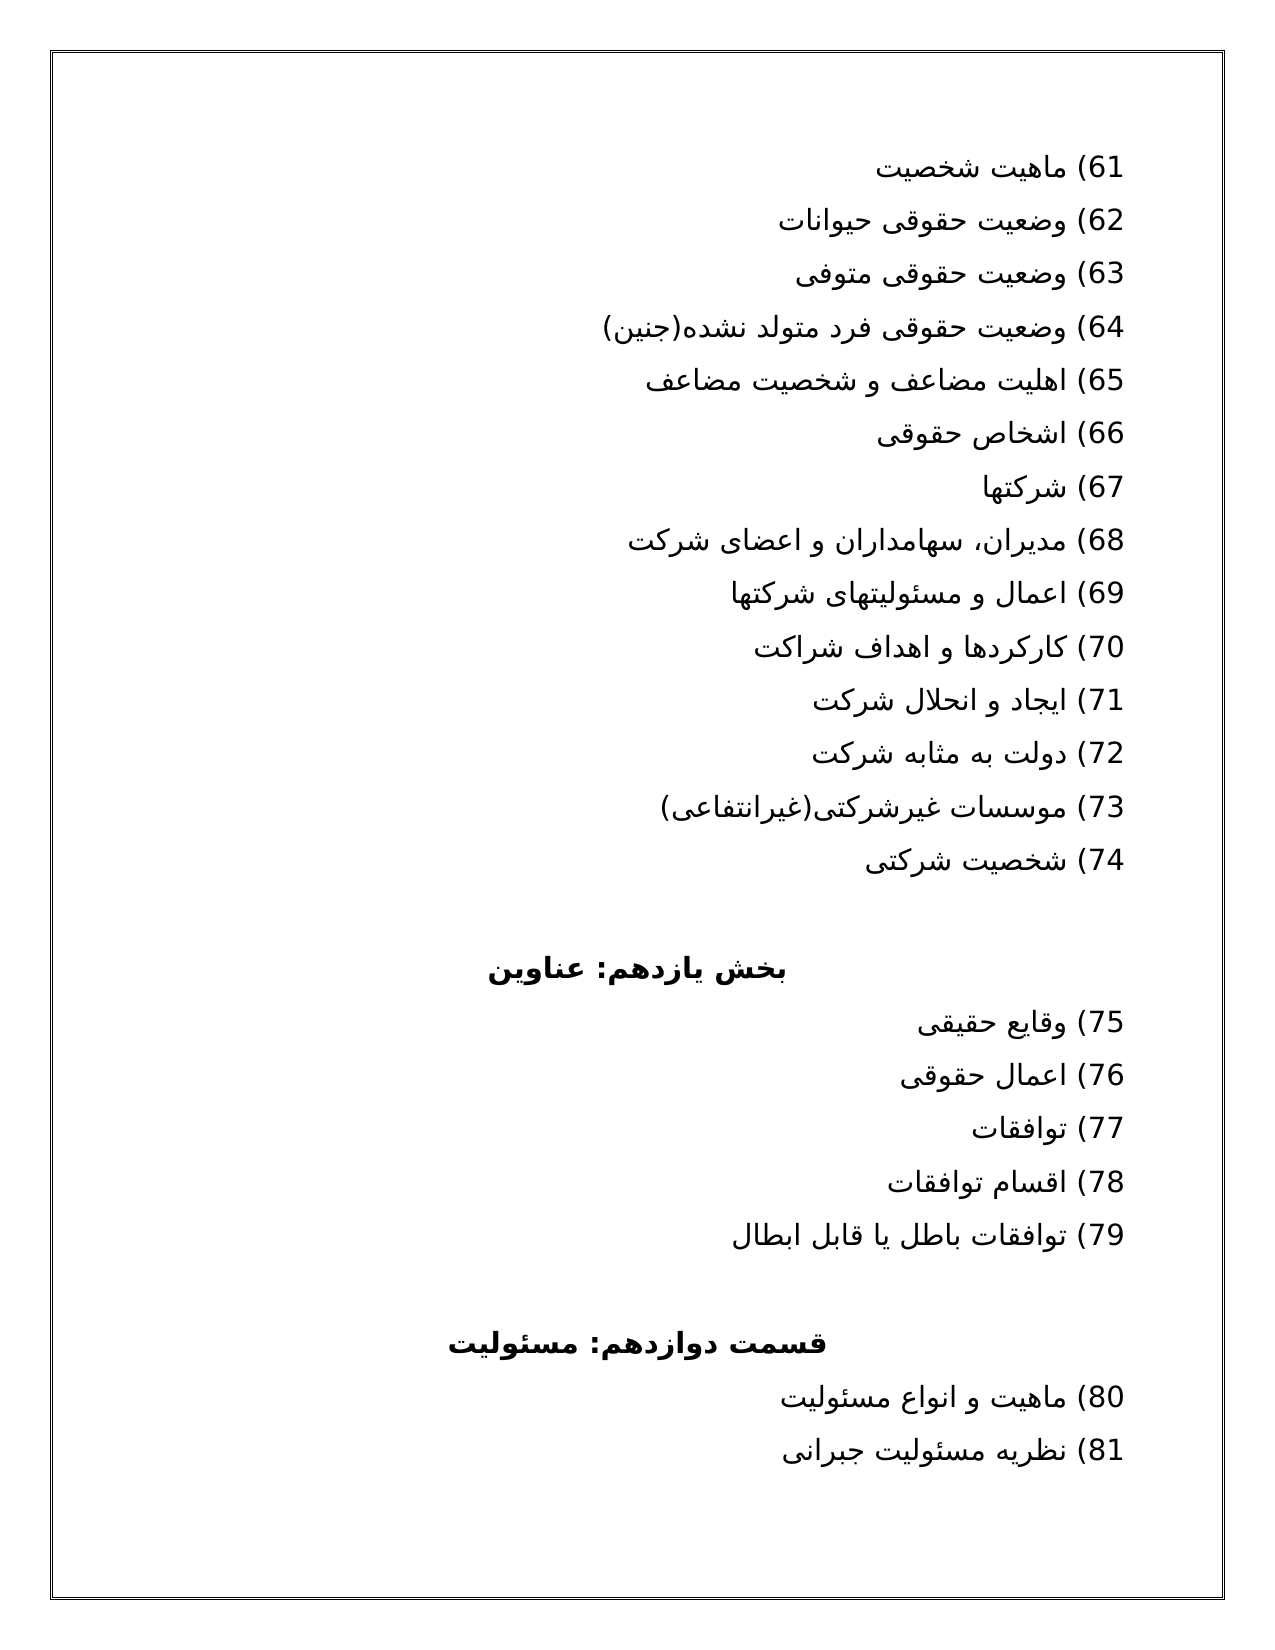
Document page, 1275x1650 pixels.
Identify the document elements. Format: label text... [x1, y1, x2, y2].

text 64) وضعیت حقوقی فرد متولد نشده(جنین) [150, 310, 1125, 344]
text 75) وقایع حقیقی [150, 1005, 1125, 1039]
text 79) توافقات باطل یا قابل ابطال [150, 1218, 1125, 1252]
text 81) نظریه مسئولیت جبرانی [150, 1433, 1125, 1467]
text بخش یازدهم: عناوین [150, 952, 1125, 986]
text 78) اقسام توافقات [150, 1165, 1125, 1199]
text 71) ایجاد و انحلال شرکت [150, 683, 1125, 717]
text 63) وضعیت حقوقی متوفی [150, 257, 1125, 291]
text 74) شخصیت شرکتی [150, 843, 1125, 877]
text 76) اعمال حقوقی [150, 1058, 1125, 1092]
text 68) مدیران، سهامداران و اعضای شرکت [150, 523, 1125, 557]
text 80) ماهیت و انواع مسئولیت [150, 1380, 1125, 1414]
text 70) کارکردها و اهداف شراکت [150, 630, 1125, 664]
text 65) اهلیت مضاعف و شخصیت مضاعف [150, 363, 1125, 397]
text 61) ماهیت شخصیت [150, 150, 1125, 184]
text 66) اشخاص حقوقی [150, 417, 1125, 451]
text 69) اعمال و مسئولیتهای شرکتها [150, 577, 1125, 611]
text 73) موسسات غیرشرکتی(غیرانتفاعی) [150, 790, 1125, 824]
text 77) توافقات [150, 1112, 1125, 1146]
text 62) وضعیت حقوقی حیوانات [150, 203, 1125, 237]
text قسمت دوازدهم: مسئولیت [150, 1327, 1125, 1361]
text 67) شرکتها [150, 470, 1125, 504]
text 72) دولت به مثابه شرکت [150, 737, 1125, 771]
